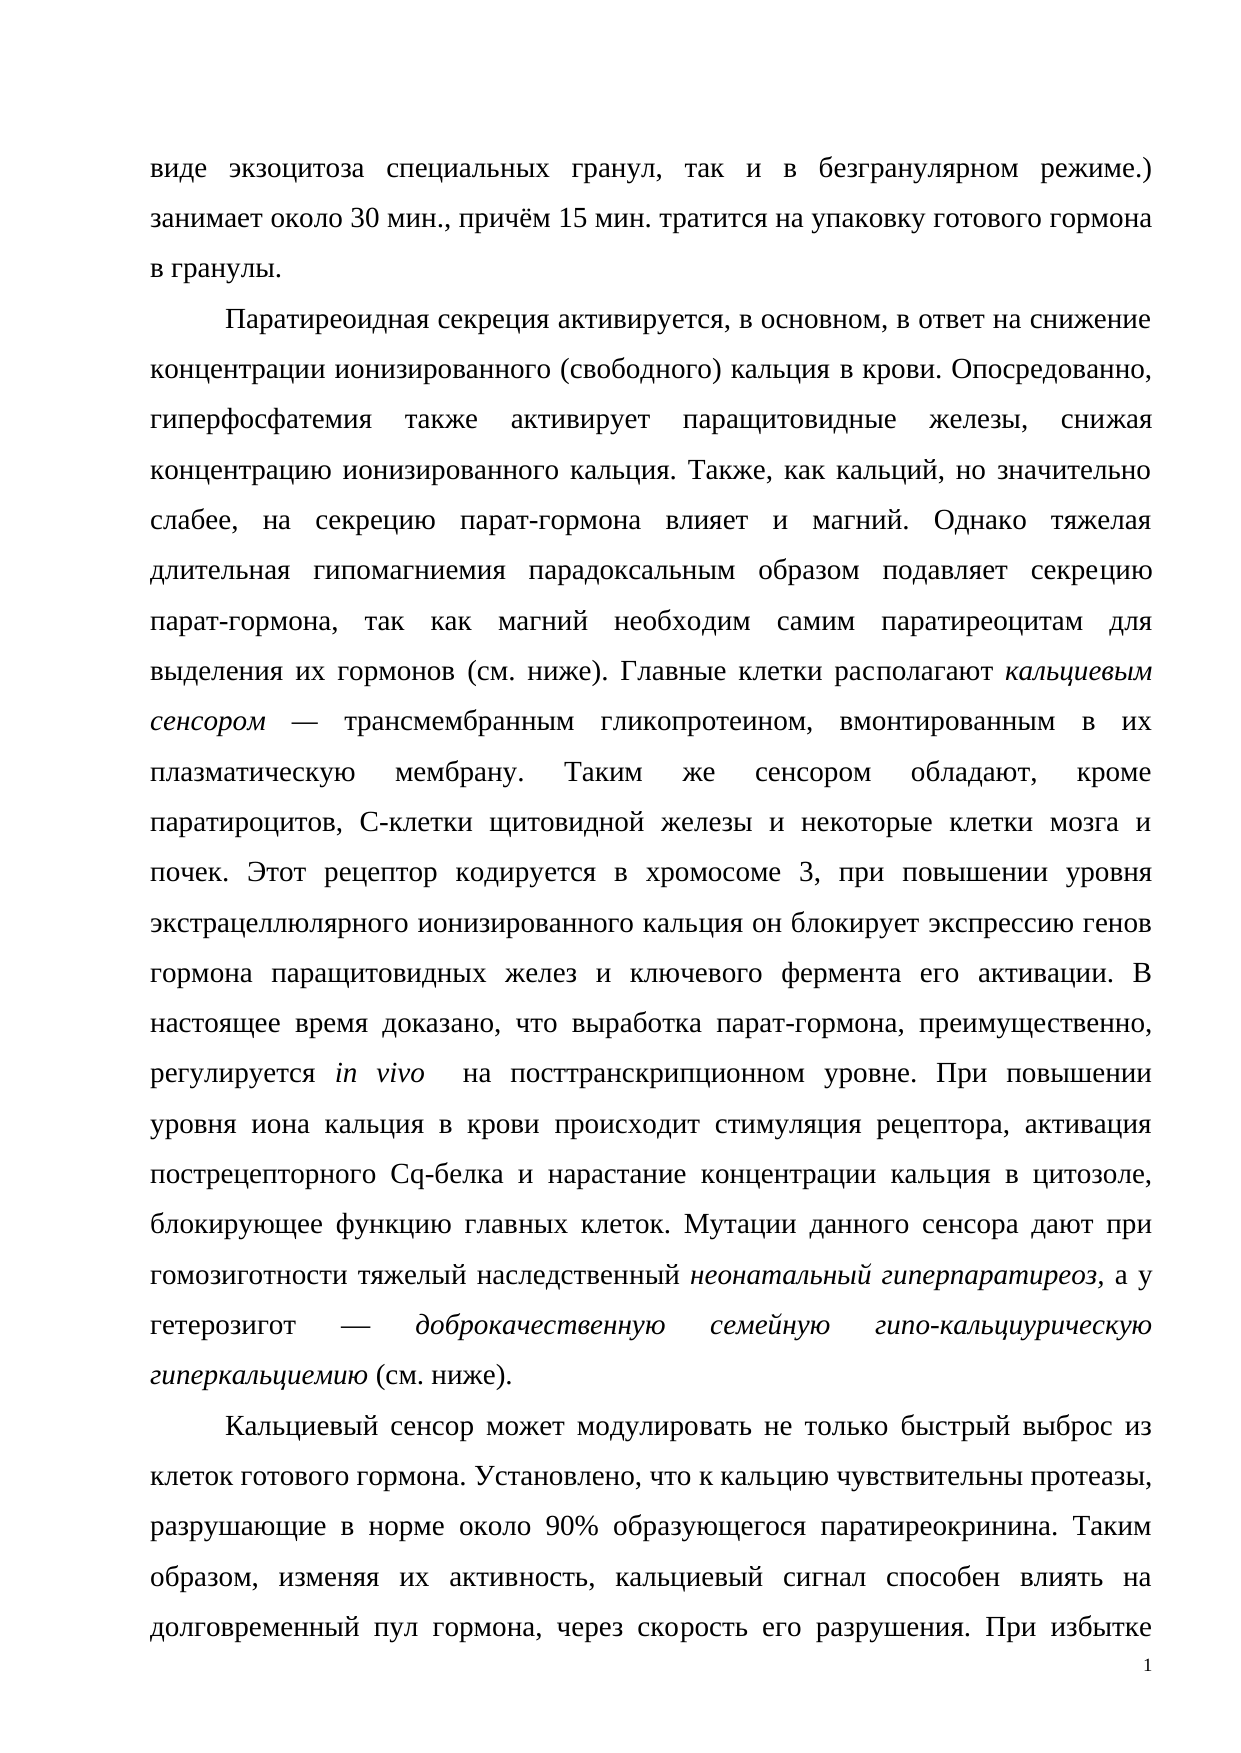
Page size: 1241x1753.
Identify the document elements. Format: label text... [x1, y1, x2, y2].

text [150, 150, 1152, 284]
text Паратиреоидная секреция активируется, в основном, в ответ на снижение концентрации ионизированного (свободного) кальция в крови. Опосредованно, гиперфосфатемия также активирует паращитовидные железы, снижая концентрацию ионизированного кальция. Также, как кальций, но значительно слабее, на секрецию парат-гормона влияет и магний. Однако тяжелая длительная гипомагниемия парадоксальным образом подавляет секрецию парат-гормона, так как магний необходим самим паратиреоцитам для выделения их гормонов (см. ниже). Главные клетки располагают кальциевым сенсором — трансмембранным гликопротеином, вмонтированным в их плазматическую мембрану. Таким же сенсором обладают, кроме паратироцитов, С-клетки щитовидной железы и некоторые клетки мозга и почек. Этот рецептор кодируется в хромосоме 3, при повышении уровня экстрацеллюлярного ионизированного кальция он блокирует экспрессию генов гормона паращитовидных желез и ключевого фермента его активации. В настоящее время доказано, что выработка парат-гормона, преимущественно, регулируется in vivo на посттранскрипционном уровне. При повышении уровня иона кальция в крови происходит стимуляция рецептора, активация пострецепторного Сq-белка и нарастание концентрации кальция в цитозоле, блокирующее функцию главных клеток. Мутации данного сенсора дают при гомозиготности тяжелый наследственный неонатальный гиперпаратиреоз, а у гетерозигот — доброкачественную семейную гипо-кальциурическую гиперкальциемию (см. ниже). [150, 301, 1152, 1391]
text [150, 1408, 1152, 1643]
